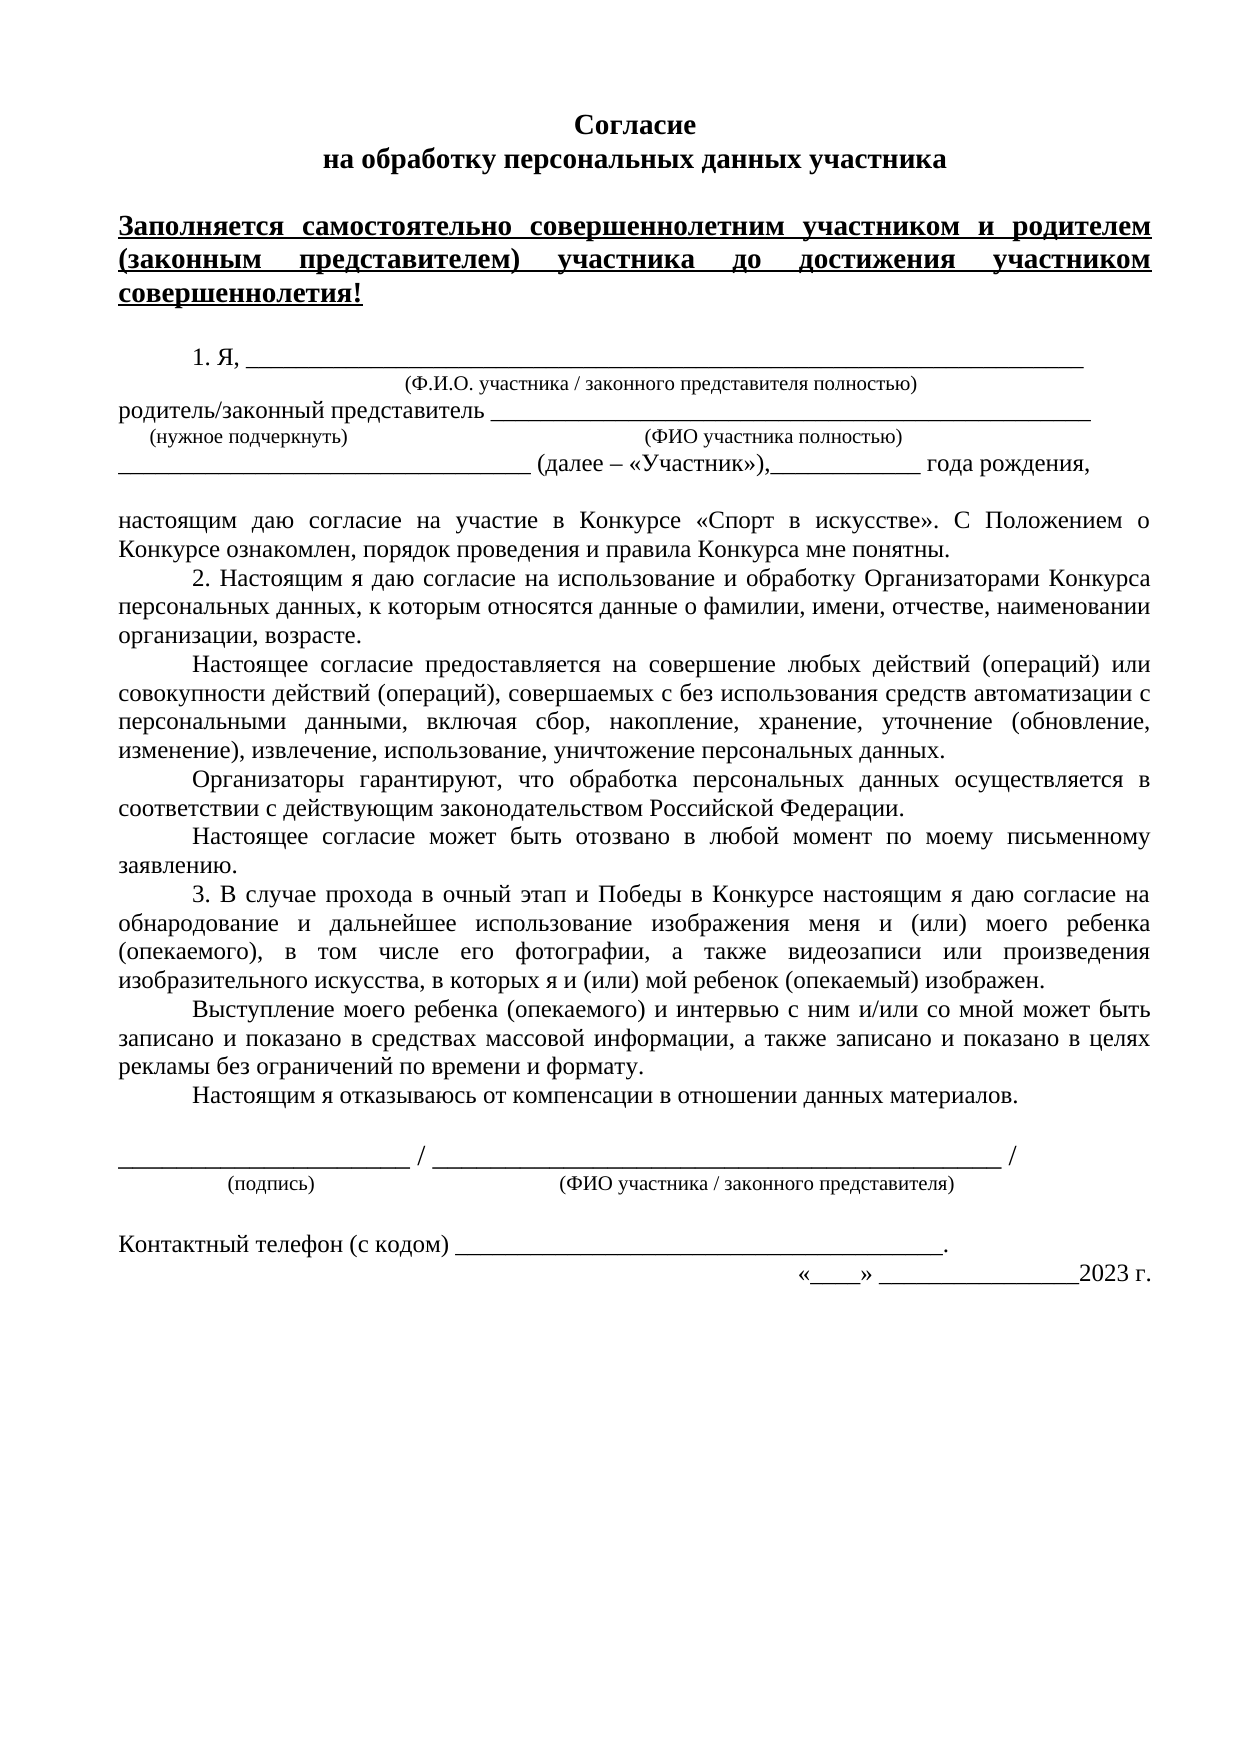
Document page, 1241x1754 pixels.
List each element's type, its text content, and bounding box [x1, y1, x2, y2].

text 3. В случае прохода в очный этап и Победы в Конкурсе настоящим я даю согласие на обнародование и дальнейшее использование изображения меня и (или) моего ребенка (опекаемого), в том числе его фотографии, а также видеозаписи или произведения изобразительного искусства, в которых я и (или) мой ребенок (опекаемый) изображен. [118, 879, 1152, 994]
text Заполняется самостоятельно совершеннолетним участником и родителем (законным представителем) участника до достижения участником совершеннолетия! [118, 272, 1152, 308]
text Заполняется самостоятельно совершеннолетним участником и родителем (законным представителем) участника до достижения участником совершеннолетия! [118, 208, 1152, 237]
text Настоящее согласие может быть отозвано в любой момент по моему письменному заявлению. [118, 821, 1152, 879]
text Согласие [118, 107, 1152, 141]
text Выступление моего ребенка (опекаемого) и интервью с ним и/или со мной может быть записано и показано в средствах массовой информации, а также записано и показано в целях рекламы без ограничений по времени и формату. [118, 994, 1152, 1080]
text родитель/законный представитель ________________________________________________ [118, 395, 1152, 424]
text 2. Настоящим я даю согласие на использование и обработку Организаторами Конкурса персональных данных, к которым относятся данные о фамилии, имени, отчестве, наименовании организации, возрасте. [118, 563, 1152, 649]
text на обработку персональных данных участника [118, 141, 1152, 174]
text Настоящее согласие предоставляется на совершение любых действий (операций) или совокупности действий (операций), совершаемых с без использования средств автоматизации с персональными данными, включая сбор, накопление, хранение, уточнение (обновление, изменение), извлечение, использование, уничтожение персональных данных. [118, 649, 1152, 764]
text (нужное подчеркнуть) (ФИО участника полностью) [118, 424, 1152, 448]
text Организаторы гарантируют, что обработка персональных данных осуществляется в соответствии с действующим законодательством Российской Федерации. [118, 764, 1152, 821]
text (Ф.И.О. участника / законного представителя полностью) [118, 371, 1152, 395]
text Заполняется самостоятельно совершеннолетним участником и родителем (законным представителем) участника до достижения участником совершеннолетия! [118, 239, 1152, 270]
text _________________________________ (далее – «Участник»),____________ года рождения, [118, 448, 1152, 476]
text (подпись) (ФИО участника / законного представителя) [118, 1171, 1152, 1195]
text «____» ________________2023 г. [118, 1258, 1152, 1286]
text ____________________ / _______________________________________ / [118, 1138, 1152, 1171]
text Настоящим я отказываюсь от компенсации в отношении данных материалов. [118, 1080, 1152, 1109]
text настоящим даю согласие на участие в Конкурсе «Спорт в искусстве». С Положением о Конкурсе ознакомлен, порядок проведения и правила Конкурса мне понятны. [118, 505, 1152, 563]
text 1. Я, ___________________________________________________________________ [118, 342, 1152, 371]
text Контактный телефон (с кодом) _______________________________________. [118, 1229, 1152, 1258]
